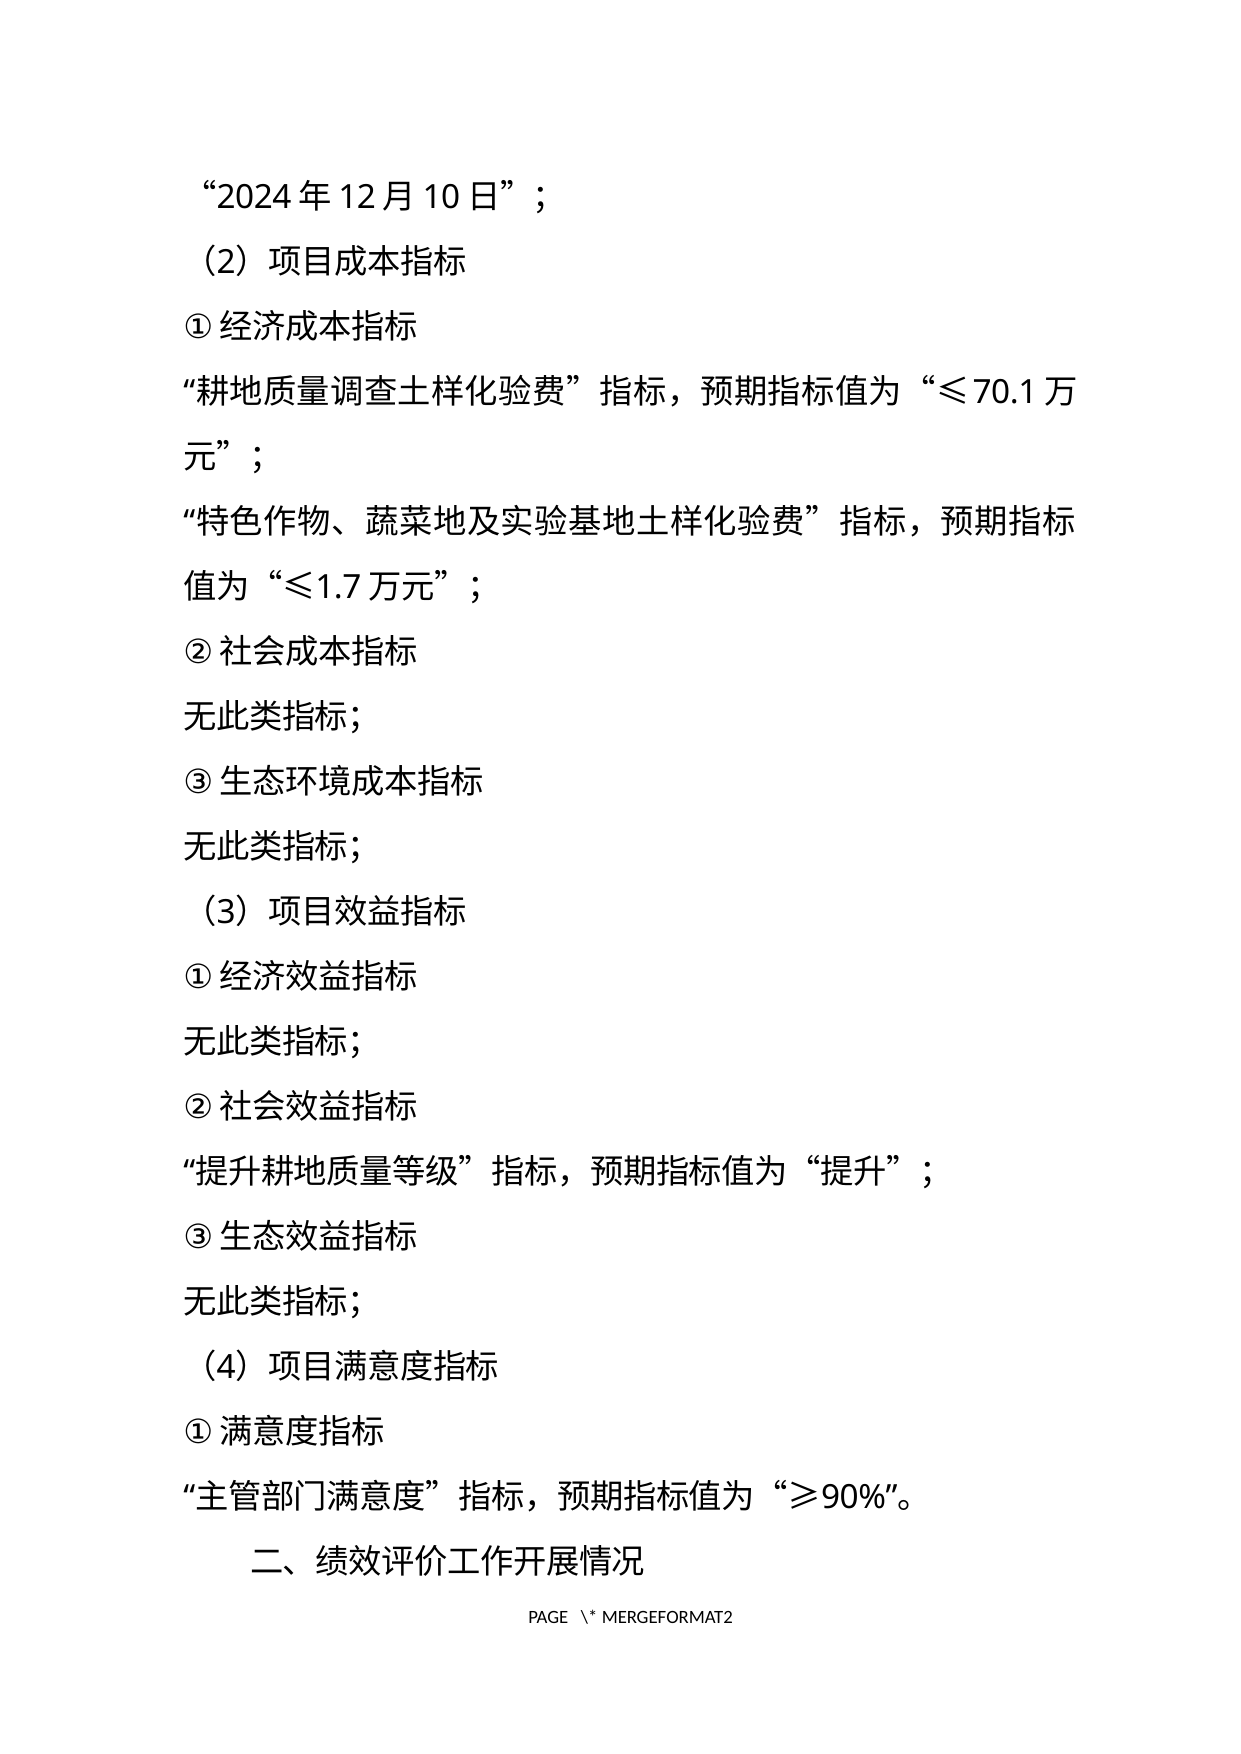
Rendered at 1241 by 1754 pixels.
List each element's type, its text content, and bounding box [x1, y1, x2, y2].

text 二、绩效评价工作开展情况 [183, 1527, 1078, 1592]
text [183, 162, 1078, 1527]
